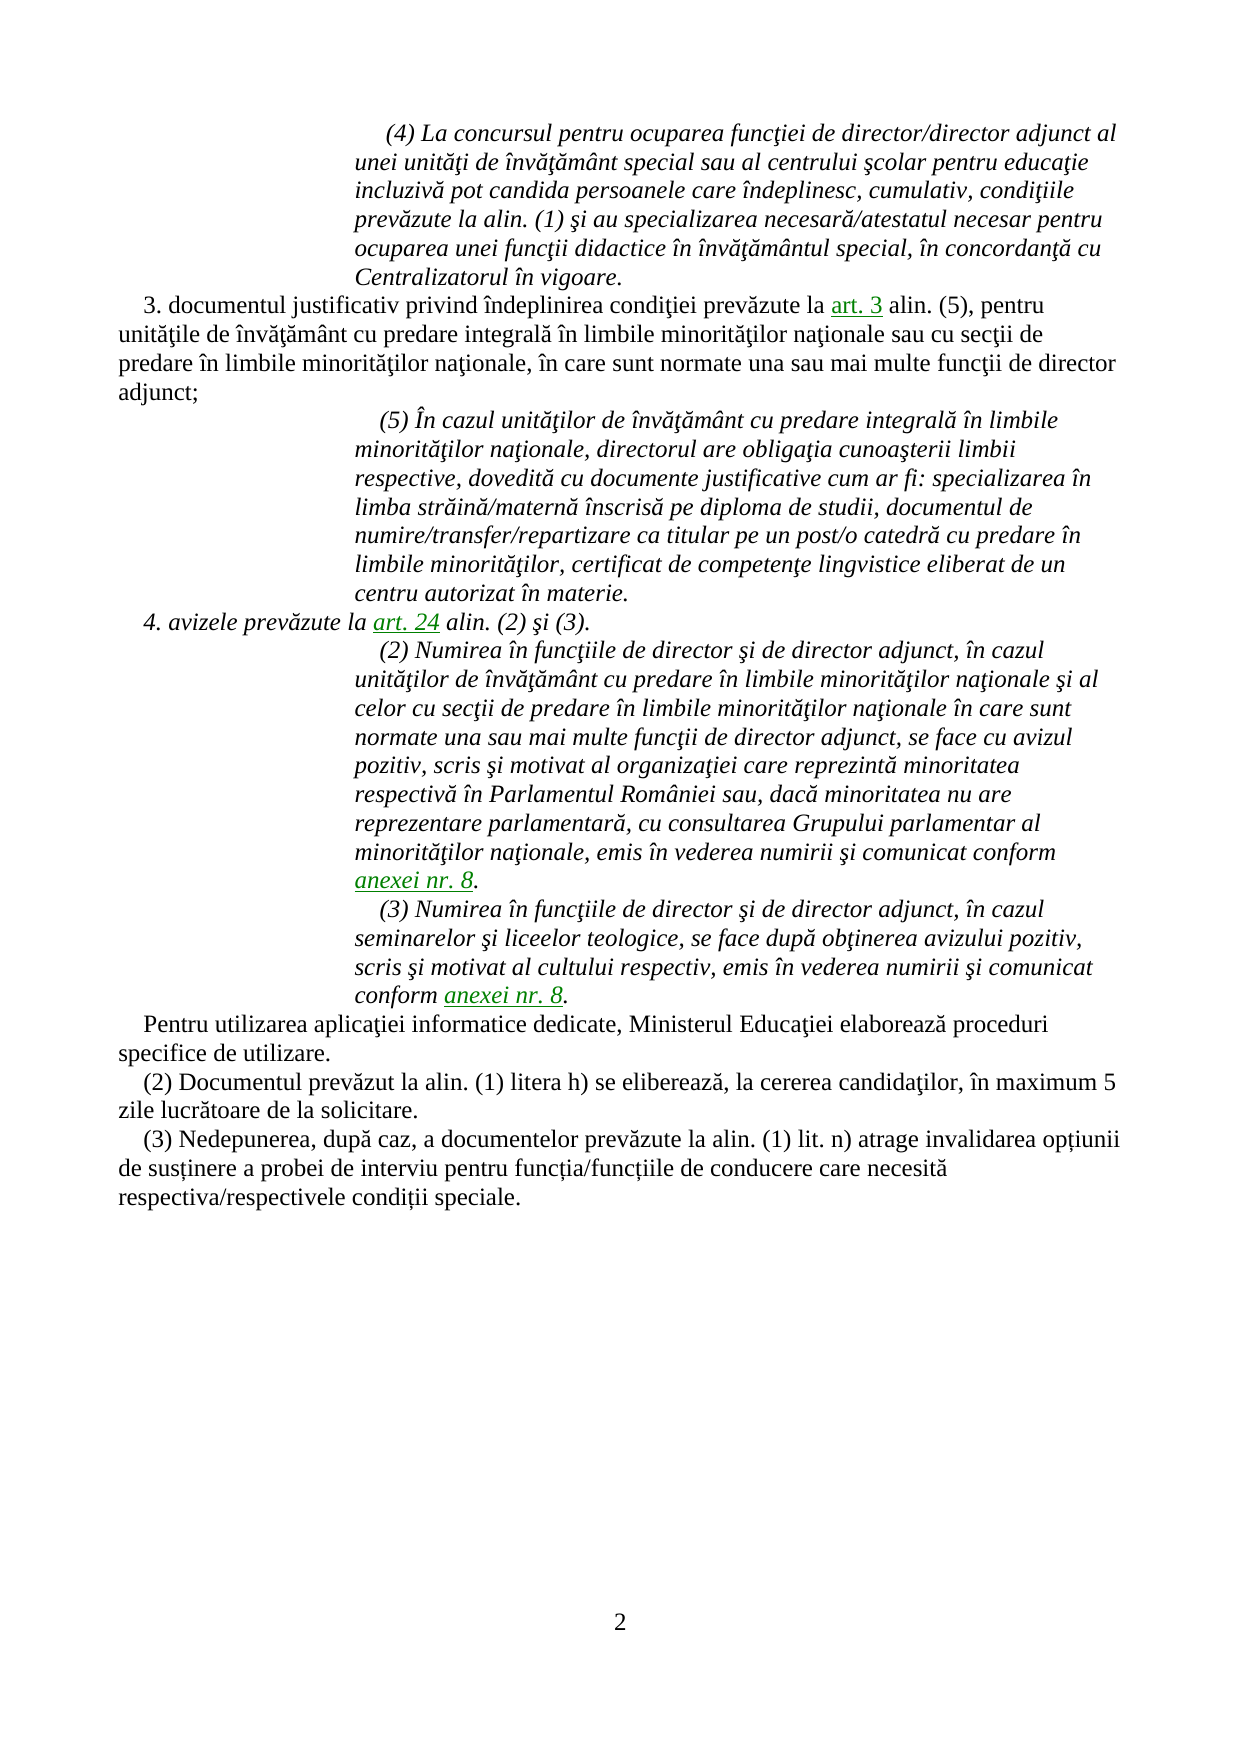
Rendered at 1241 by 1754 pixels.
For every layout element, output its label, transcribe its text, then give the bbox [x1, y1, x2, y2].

text (3) Numirea în funcţiile de director şi de director adjunct, în cazul seminarelor şi liceelor teologice, se face după obţinerea avizului pozitiv, scris şi motivat al cultului respectiv, emis în vederea numirii şi comunicat conform anexei nr. 8. [354, 894, 1122, 1009]
text (4) La concursul pentru ocuparea funcţiei de director/director adjunct al unei unităţi de învăţământ special sau al centrului şcolar pentru educaţie incluzivă pot candida persoanele care îndeplinesc, cumulativ, condiţiile prevăzute la alin. (1) şi au specializarea necesară/atestatul necesar pentru ocuparea unei funcţii didactice în învăţământul special, în concordanţă cu Centralizatorul în vigoare. [354, 118, 1122, 291]
text 4. avizele prevăzute la art. 24 alin. (2) şi (3). [118, 607, 1122, 636]
text Pentru utilizarea aplicaţiei informatice dedicate, Ministerul Educaţiei elaborează proceduri specifice de utilizare. [118, 1009, 1122, 1067]
text (5) În cazul unităţilor de învăţământ cu predare integrală în limbile minorităţilor naţionale, directorul are obligaţia cunoaşterii limbii respective, dovedită cu documente justificative cum ar fi: specializarea în limba străină/maternă înscrisă pe diploma de studii, documentul de numire/transfer/repartizare ca titular pe un post/o catedră cu predare în limbile minorităţilor, certificat de competenţe lingvistice eliberat de un centru autorizat în materie. [354, 406, 1122, 607]
text (2) Numirea în funcţiile de director şi de director adjunct, în cazul unităţilor de învăţământ cu predare în limbile minorităţilor naţionale şi al celor cu secţii de predare în limbile minorităţilor naţionale în care sunt normate una sau mai multe funcţii de director adjunct, se face cu avizul pozitiv, scris şi motivat al organizaţiei care reprezintă minoritatea respectivă în Parlamentul României sau, dacă minoritatea nu are reprezentare parlamentară, cu consultarea Grupului parlamentar al minorităţilor naţionale, emis în vederea numirii şi comunicat conform anexei nr. 8. [354, 636, 1122, 894]
text (3) Nedepunerea, după caz, a documentelor prevăzute la alin. (1) lit. n) atrage invalidarea opțiunii de susținere a probei de interviu pentru funcția/funcțiile de conducere care necesită respectiva/respectivele condiții speciale. [118, 1124, 1122, 1211]
text 3. documentul justificativ privind îndeplinirea condiţiei prevăzute la art. 3 alin. (5), pentru unităţile de învăţământ cu predare integrală în limbile minorităţilor naţionale sau cu secţii de predare în limbile minorităţilor naţionale, în care sunt normate una sau mai multe funcţii de director adjunct; [118, 291, 1122, 406]
text (2) Documentul prevăzut la alin. (1) litera h) se eliberează, la cererea candidaţilor, în maximum 5 zile lucrătoare de la solicitare. [118, 1067, 1122, 1124]
